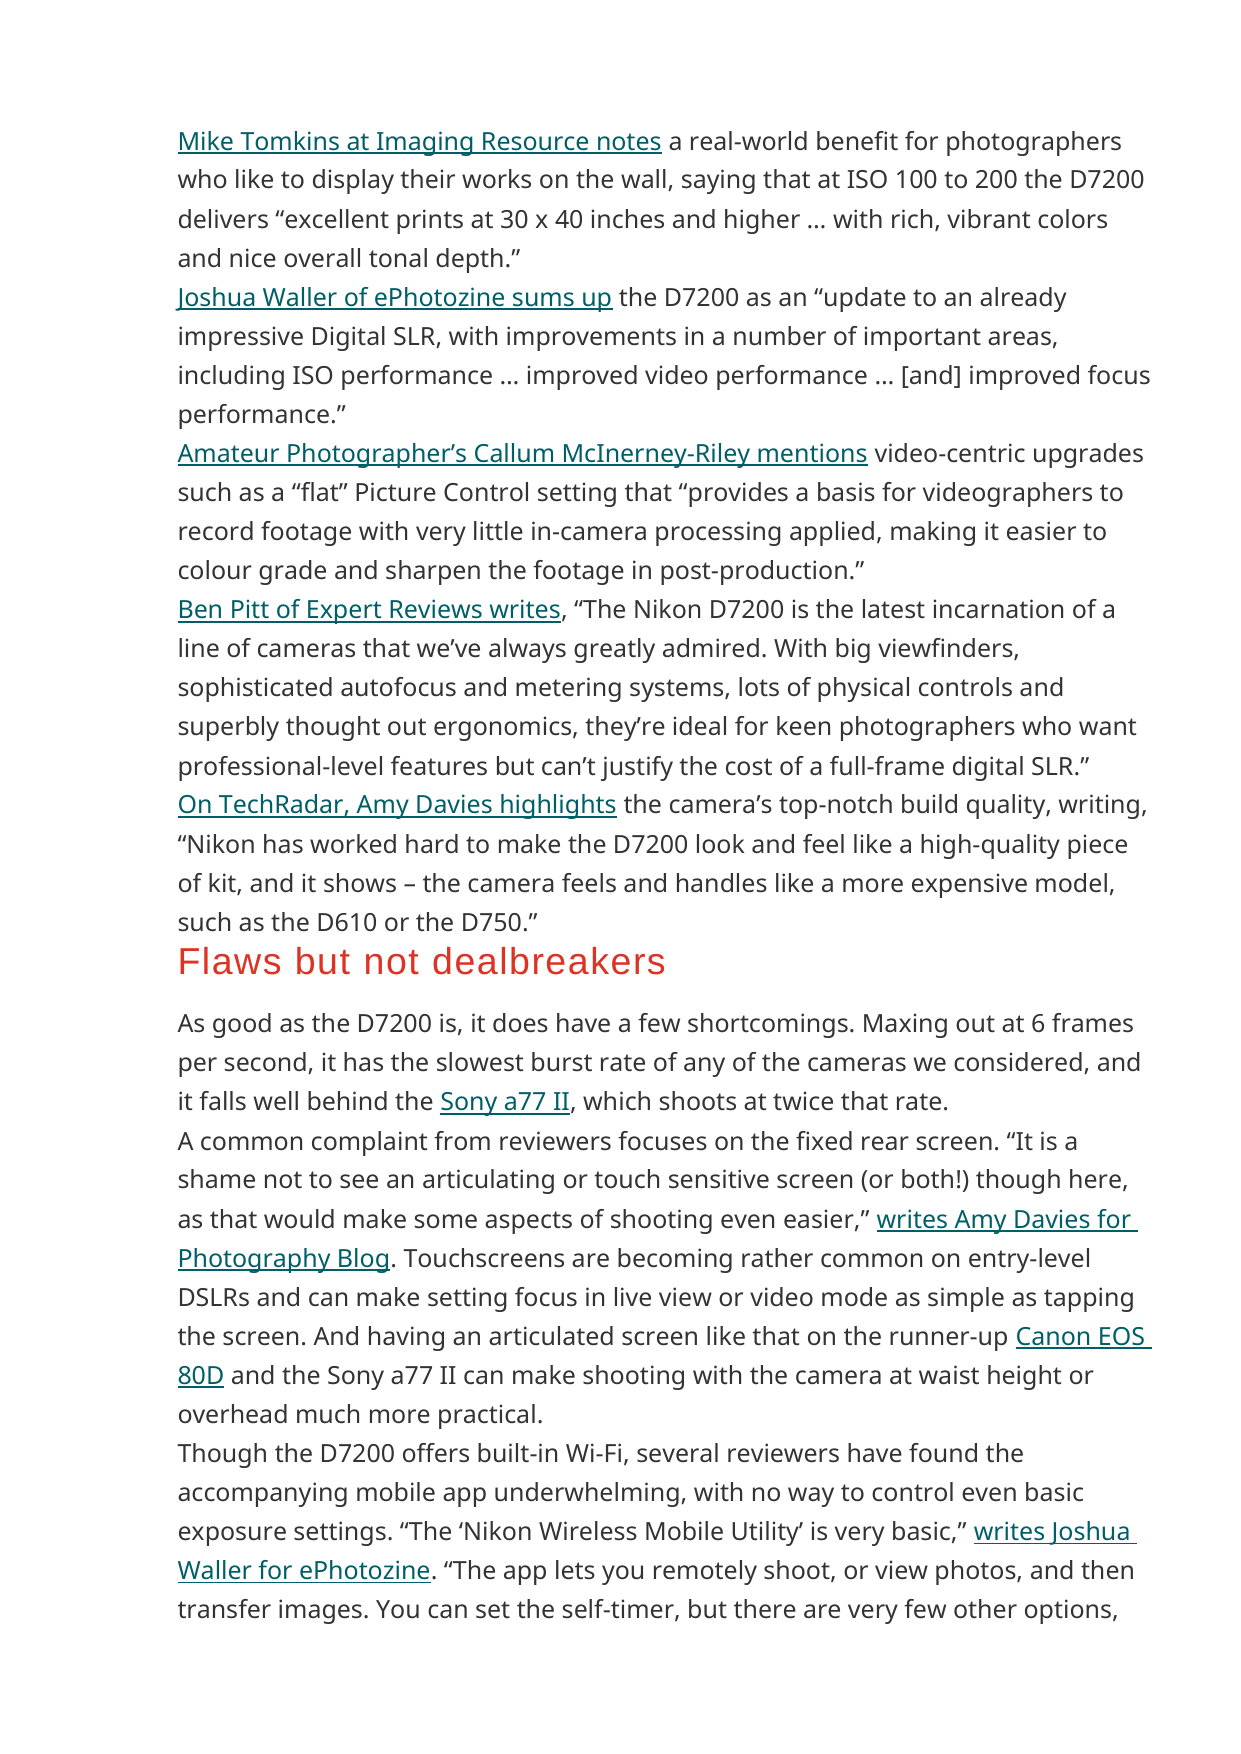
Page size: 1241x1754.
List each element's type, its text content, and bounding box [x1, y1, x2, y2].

text Mike Tomkins at Imaging Resource notes a real-world benefit for photographers who like to display their works on the wall, saying that at ISO 100 to 200 the D7200 delivers “excellent prints at 30 x 40 inches and higher … with rich, vibrant colors and nice overall tonal depth.” [177, 118, 1152, 274]
text A common complaint from reviewers focuses on the fixed rear screen. “It is a shame not to see an articulating or touch sensitive screen (or both!) though here, as that would make some aspects of shooting even easier,” writes Amy Davies for Photography Blog. Touchscreens are becoming rather common on entry-level DSLRs and can make setting focus in live view or video mode as simple as tapping the screen. And having an articulated screen like that on the runner-up Canon EOS 80D and the Sony a77 II can make shooting with the camera at waist height or overhead much more practical. [177, 1118, 1152, 1431]
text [177, 1431, 1152, 1626]
text On TechRadar, Amy Davies highlights the camera’s top-notch build quality, writing, “Nikon has worked hard to make the D7200 look and feel like a high-quality piece of kit, and it shows – the camera feels and handles like a more expensive model, such as the D610 or the D750.” [177, 782, 1152, 938]
text Amateur Photographer’s Callum McInerney-Riley mentions video-centric upgrades such as a “flat” Picture Control setting that “provides a basis for videographers to record footage with very little in-camera processing applied, making it easier to colour grade and sharpen the footage in post-production.” [177, 431, 1152, 587]
text Joshua Waller of ePhotozine sums up the D7200 as an “update to an already impressive Digital SLR, with improvements in a number of important areas, including ISO performance … improved video performance … [and] improved focus performance.” [177, 274, 1152, 431]
text Flaws but not dealbreakers [177, 938, 1152, 982]
text Ben Pitt of Expert Reviews writes, “The Nikon D7200 is the latest incarnation of a line of cameras that we’ve always greatly admired. With big viewfinders, sophisticated autofocus and metering systems, lots of physical controls and superbly thought out ergonomics, they’re ideal for keen photographers who want professional-level features but can’t justify the cost of a full-frame digital SLR.” [177, 587, 1152, 782]
text As good as the D7200 is, it does have a few shortcomings. Maxing out at 6 frames per second, it has the slowest burst rate of any of the cameras we considered, and it falls well behind the Sony a77 II, which shoots at twice that rate. [177, 1001, 1152, 1118]
